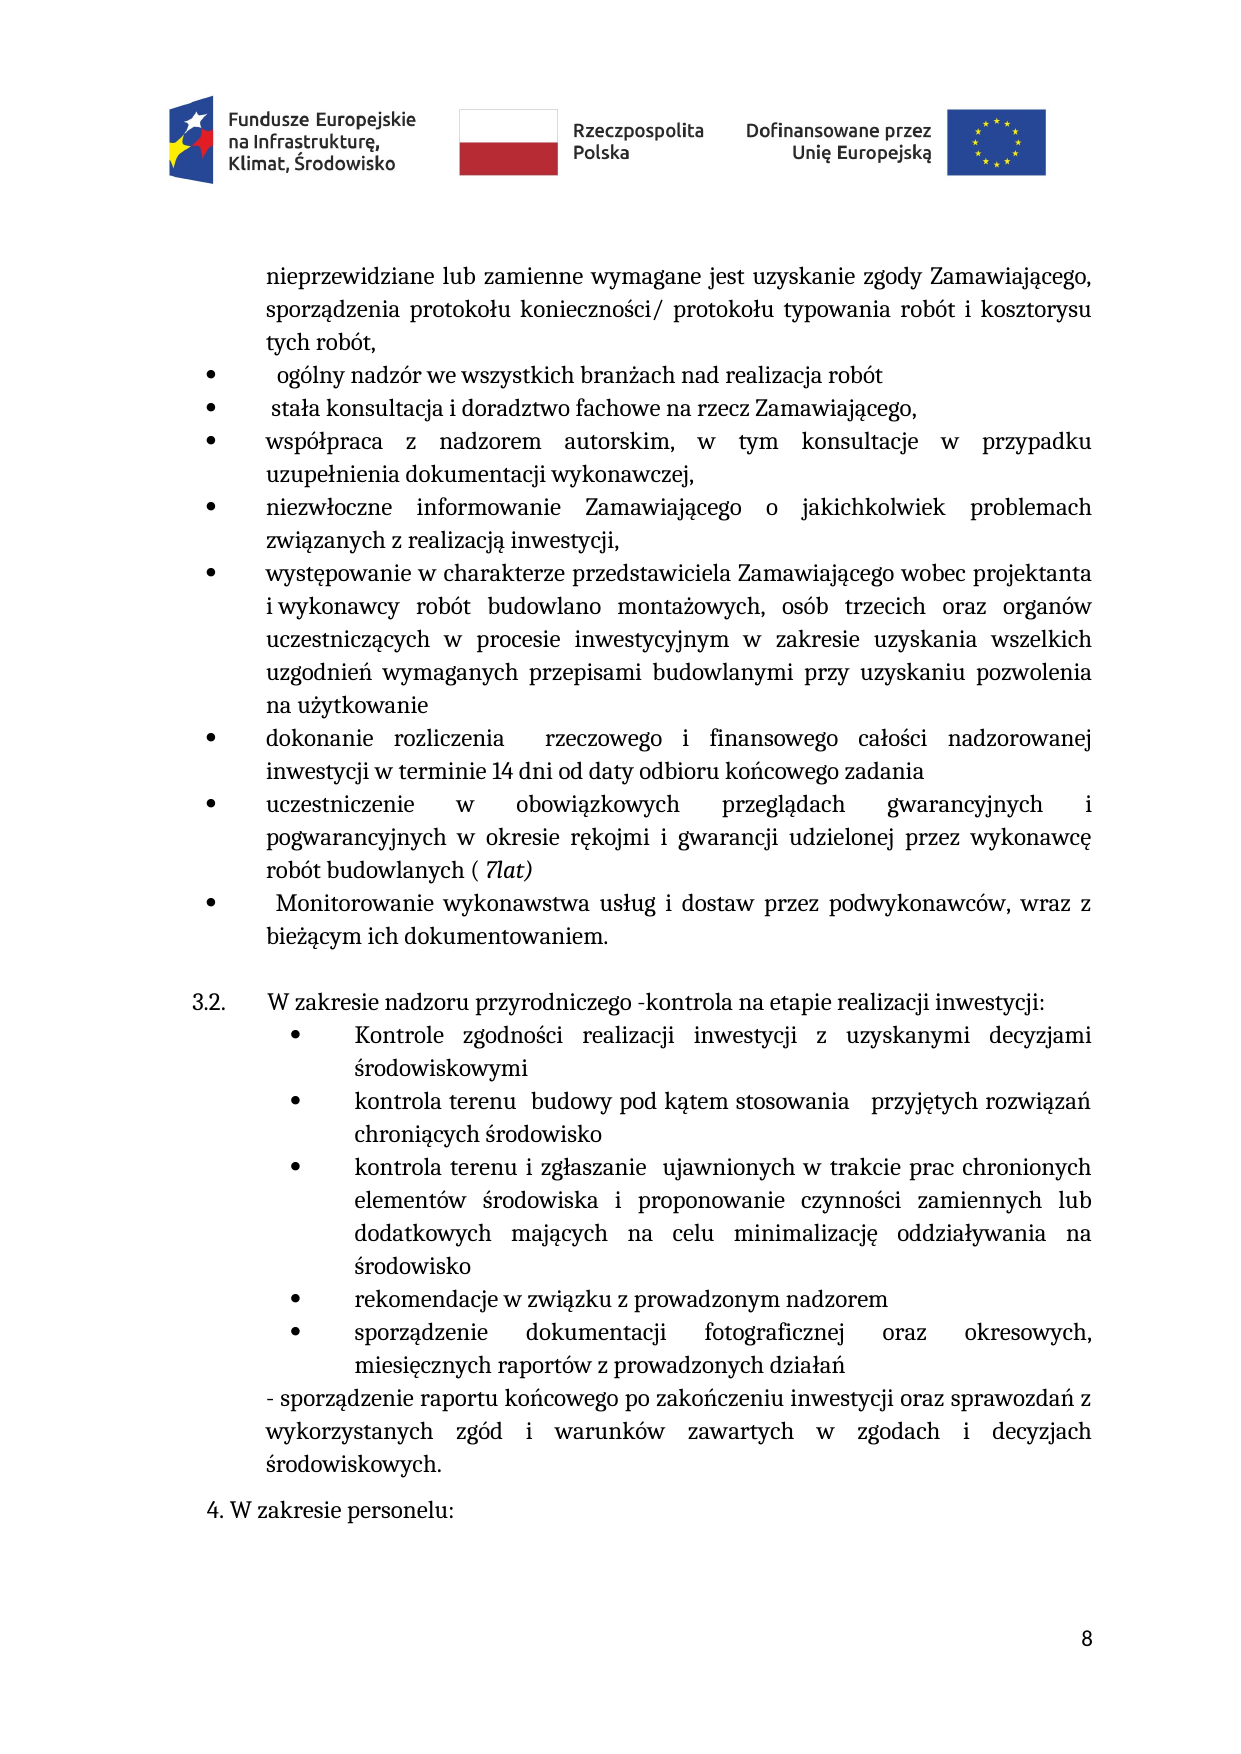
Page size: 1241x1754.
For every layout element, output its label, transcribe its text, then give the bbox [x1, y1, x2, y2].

list Kontrole zgodności realizacji inwestycji z uzyskanymi decyzjami środowiskowymi [291, 1021, 1093, 1083]
list stała konsultacja i doradztwo fachowe na rzecz Zamawiającego, [207, 394, 1093, 422]
list - sporządzenie raportu końcowego po zakończeniu inwestycji oraz sprawozdań z wykorzystanych zgód i warunków zawartych w zgodach i decyzjach środowiskowych. [266, 1384, 1093, 1479]
list dokonanie rozliczenia rzeczowego i finansowego całości nadzorowanej inwestycji w terminie 14 dni od daty odbioru końcowego zadania [207, 724, 1093, 786]
list W zakresie nadzoru przyrodniczego -kontrola na etapie realizacji inwestycji: [192, 988, 1093, 1017]
list występowanie w charakterze przedstawiciela Zamawiającego wobec projektanta i wykonawcy robót budowlano montażowych, osób trzecich oraz organów uczestniczących w procesie inwestycyjnym w zakresie uzyskania wszelkich uzgodnień wymaganych przepisami budowlanymi przy uzyskaniu pozwolenia na użytkowanie [207, 559, 1093, 719]
picture [147, 73, 1069, 206]
list niezwłoczne informowanie Zamawiającego o jakichkolwiek problemach związanych z realizacją inwestycji, [207, 493, 1093, 554]
list kontrola terenu budowy pod kątem stosowania przyjętych rozwiązań chroniących środowisko [291, 1087, 1093, 1149]
list Monitorowanie wykonawstwa usług i dostaw przez podwykonawców, wraz z bieżącym ich dokumentowaniem. [207, 889, 1093, 951]
list uczestniczenie w obowiązkowych przeglądach gwarancyjnych i pogwarancyjnych w okresie rękojmi i gwarancji udzielonej przez wykonawcę robót budowlanych ( 7lat) [207, 790, 1093, 885]
text 4. W zakresie personelu: [207, 1496, 1093, 1524]
list kontrola terenu i zgłaszanie ujawnionych w trakcie prac chronionych elementów środowiska i proponowanie czynności zamiennych lub dodatkowych mających na celu minimalizację oddziaływania na środowisko [291, 1153, 1093, 1281]
list sporządzenie dokumentacji fotograficznej oraz okresowych, miesięcznych raportów z prowadzonych działań [291, 1318, 1093, 1380]
list współpraca z nadzorem autorskim, w tym konsultacje w przypadku uzupełnienia dokumentacji wykonawczej, [207, 427, 1093, 488]
list rekomendacje w związku z prowadzonym nadzorem [291, 1285, 1093, 1314]
list ogólny nadzór we wszystkich branżach nad realizacja robót [207, 361, 1093, 389]
